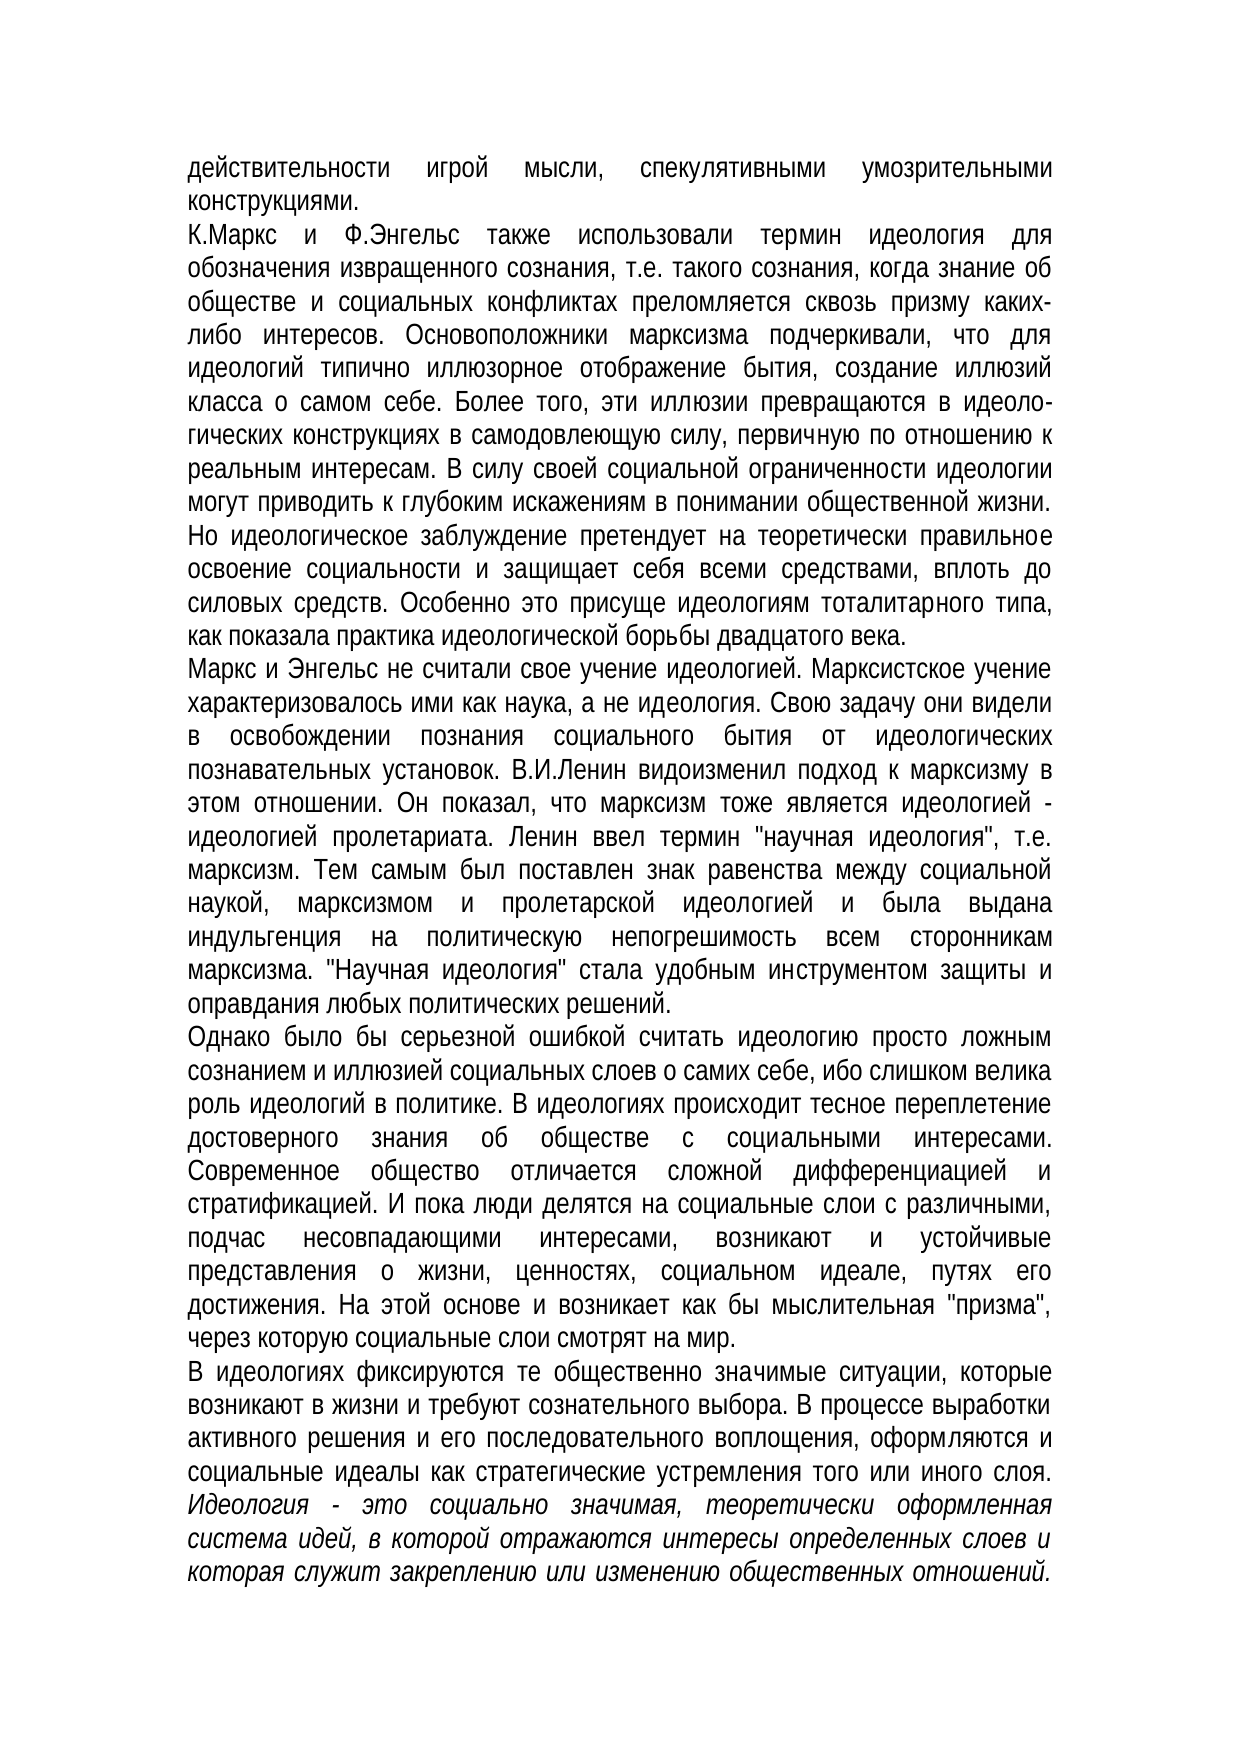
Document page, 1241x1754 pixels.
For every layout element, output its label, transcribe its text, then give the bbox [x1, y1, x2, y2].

text Однако было бы серьезной ошибкой считать идеологию просто ложным сознанием и иллюзией социальных слоев о самих себе, ибо слишком велика роль идеологий в политике. В идеологиях происходит тесное переплетение достоверного знания об обществе с социальными интересами. Современное общество отличается сложной дифференциацией и стратификацией. И пока люди делятся на социальные слои с различными, подчас несовпадающими интересами, возникают и устойчивые представления о жизни, ценностях, социальном идеале, путях его достижения. На этой основе и возникает как бы мыслительная "призма", через которую социальные слои смотрят на мир. [187, 1019, 1053, 1354]
text Маркс и Энгельс не считали свое учение идеологией. Марксистское учение характеризовалось ими как наука, а не идеология. Свою задачу они видели в освобождении познания социального бытия от идеологических познавательных установок. В.И.Ленин видоизменил подход к марксизму в этом отношении. Он показал, что марксизм тоже является идеологией - идеологией пролетариата. Ленин ввел термин "научная идеология", т.е. марксизм. Тем самым был поставлен знак равенства между социальной наукой, марксизмом и пролетарской идеологией и была выдана индульгенция на политическую непогрешимость всем сторонникам марксизма. "Научная идеология" стала удобным инструментом защиты и оправдания любых политических решений. [187, 652, 1053, 1019]
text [187, 150, 1053, 217]
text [187, 1354, 1053, 1588]
text К.Маркс и Ф.Энгельс также использовали термин идеология для обозначения извращенного сознания, т.е. такого сознания, когда знание об обществе и социальных конфликтах преломляется сквозь призму каких-либо интересов. Основоположники марксизма подчеркивали, что для идеологий типично иллюзорное отображение бытия, создание иллюзий класса о самом себе. Более того, эти иллюзии превращаются в идеологических конструкциях в самодовлеющую силу, первичную по отношению к реальным интересам. В силу своей социальной ограниченности идеологии могут приводить к глубоким искажениям в понимании общественной жизни. Но идеологическое заблуждение претендует на теоретически правильное освоение социальности и защищает себя всеми средствами, вплоть до силовых средств. Особенно это присуще идеологиям тоталитарного типа, как показала практика идеологической борьбы двадцатого века. [187, 217, 1053, 652]
